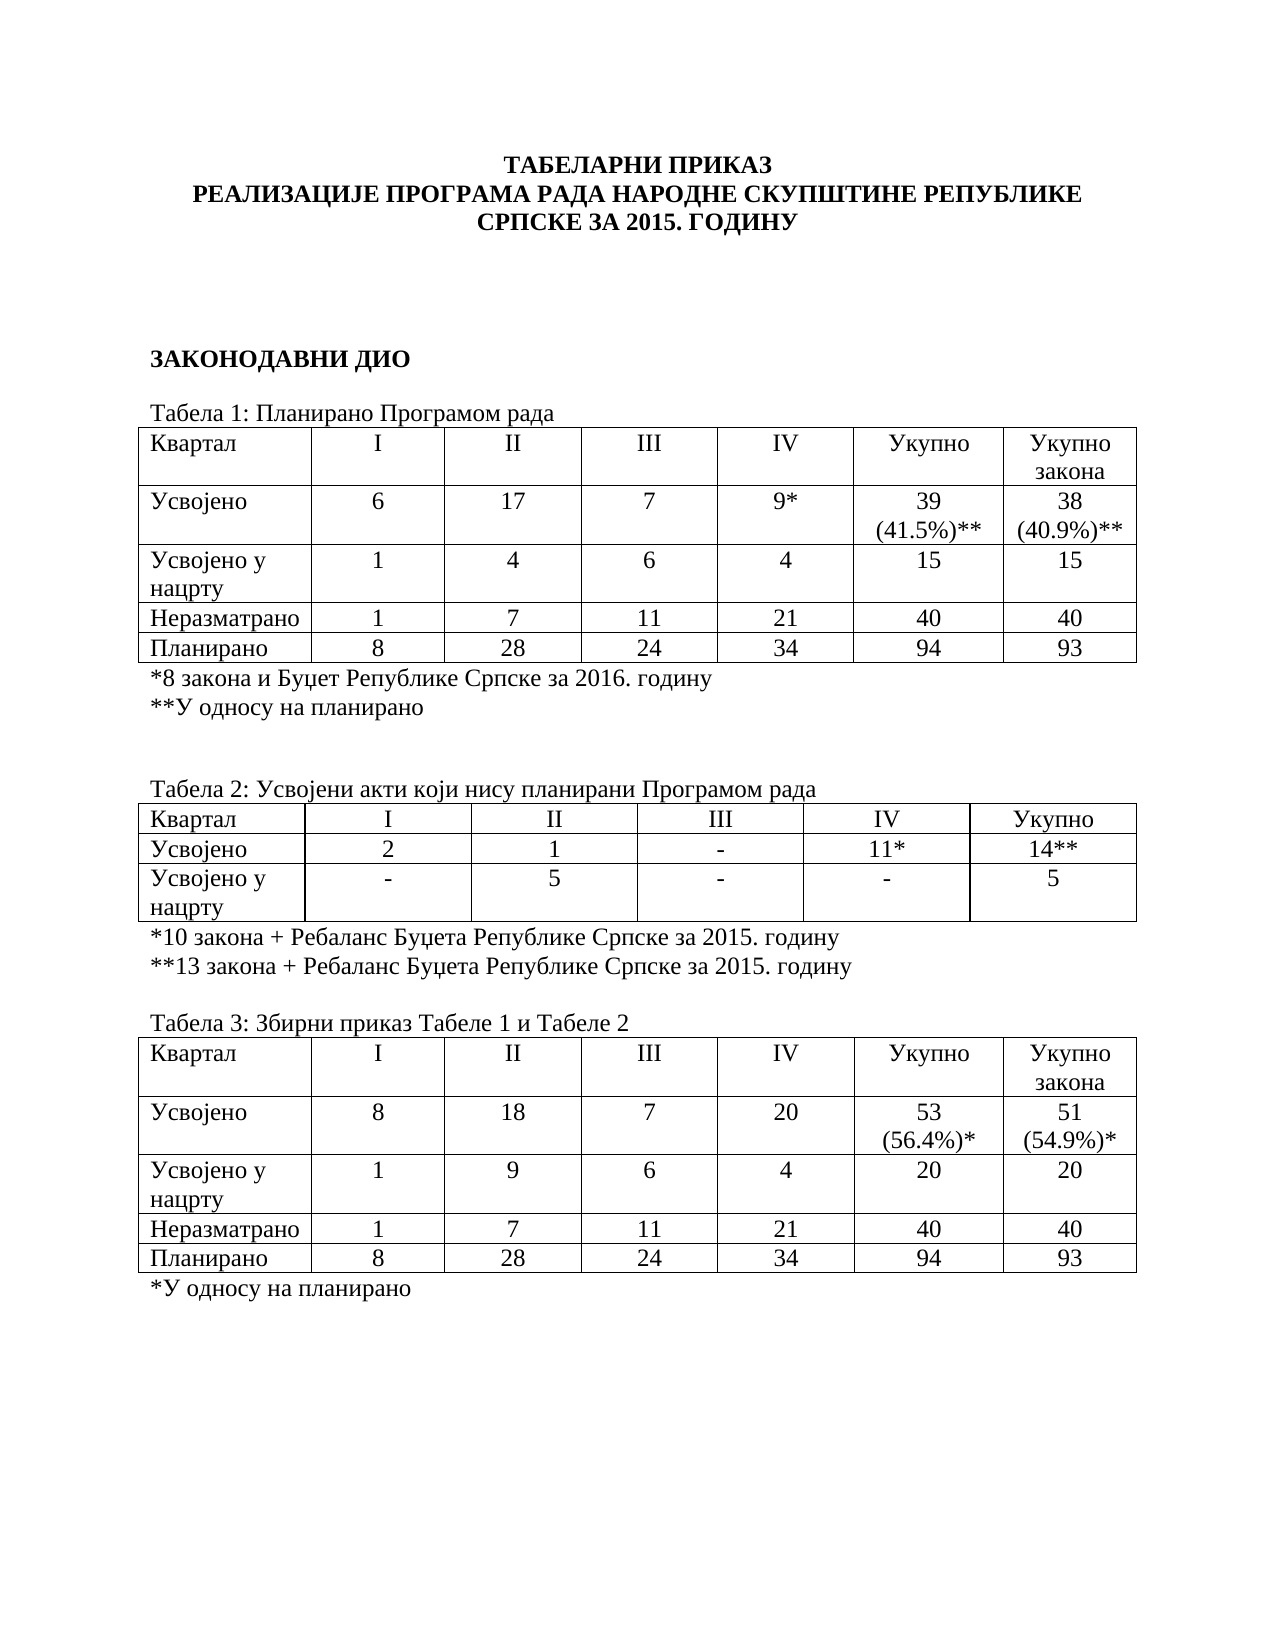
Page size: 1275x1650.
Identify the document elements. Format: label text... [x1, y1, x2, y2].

table_header Укупно [971, 804, 1136, 833]
table_cell 34 [718, 1244, 854, 1272]
table_cell 20 [718, 1097, 854, 1154]
table_cell 8 [312, 1097, 444, 1154]
table_cell Усвојено [139, 486, 311, 544]
table_cell 17 [445, 486, 581, 544]
table_cell 24 [582, 1244, 717, 1272]
table_cell 20 [855, 1155, 1003, 1213]
table_cell 40 [1004, 603, 1136, 632]
table_header IV [718, 1038, 854, 1096]
table_cell 40 [854, 603, 1003, 632]
table_cell Усвојено у нацрту [139, 1155, 311, 1213]
table_cell 1 [312, 545, 444, 602]
table_header Укупно [855, 1038, 1003, 1096]
table_cell 21 [718, 603, 853, 632]
table_cell 40 [855, 1214, 1003, 1242]
table_cell Планирано [139, 1244, 311, 1272]
table_cell 1 [312, 603, 444, 632]
table_cell 7 [582, 486, 717, 544]
table_cell 9 [445, 1155, 581, 1213]
table_cell 20 [1004, 1155, 1136, 1213]
table_header Квартал [139, 1038, 311, 1096]
table_header II [472, 804, 637, 833]
table_cell - [804, 864, 969, 921]
table_cell 6 [312, 486, 444, 544]
text **13 закона + Ребаланс Буџета Републике Српске за 2015. годину [150, 951, 1125, 979]
table_header Укупно [854, 428, 1003, 485]
table_cell 6 [582, 545, 717, 602]
table_cell 34 [718, 633, 853, 662]
table_cell 93 [1004, 1244, 1136, 1272]
table_cell 8 [312, 1244, 444, 1272]
text Табела 3: Збирни приказ Табеле 1 и Табеле 2 [150, 1008, 1125, 1037]
table_cell 4 [718, 545, 853, 602]
table_cell Планирано [139, 633, 311, 662]
table_header I [312, 428, 444, 485]
table_cell 8 [312, 633, 444, 662]
table_cell Неразматрано [139, 1214, 311, 1242]
text Табела 1: Планирано Програмом рада [150, 398, 1125, 427]
table_cell 2 [306, 834, 471, 862]
table_header III [582, 428, 717, 485]
table_header II [445, 428, 581, 485]
table_cell 7 [582, 1097, 717, 1154]
text ЗАКОНОДАВНИ ДИО [150, 344, 1125, 373]
table_cell Усвојено [139, 834, 304, 862]
text Табела 2: Усвојени акти који нису планирани Програмом рада [150, 774, 1125, 803]
table_cell 39 (41.5%)** [854, 486, 1003, 544]
table_cell 1 [312, 1155, 444, 1213]
table_cell 40 [1004, 1214, 1136, 1242]
table_header Квартал [139, 428, 311, 485]
table_cell 5 [971, 864, 1136, 921]
table_cell 4 [445, 545, 581, 602]
text **У односу на планирано [150, 692, 1125, 720]
table_cell 38 (40.9%)** [1004, 486, 1136, 544]
table_cell 1 [472, 834, 637, 862]
table_header Укупно закона [1004, 428, 1136, 485]
table_cell Усвојено у нацрту [139, 864, 304, 921]
table_cell Усвојено у нацрту [139, 545, 311, 602]
table_cell 6 [582, 1155, 717, 1213]
table_cell 15 [854, 545, 1003, 602]
table_header Квартал [139, 804, 304, 833]
table_cell 28 [445, 633, 581, 662]
text *У односу на планирано [150, 1273, 1125, 1302]
table_cell 51 (54.9%)* [1004, 1097, 1136, 1154]
table_cell 1 [312, 1214, 444, 1242]
table_cell 15 [1004, 545, 1136, 602]
table_cell 18 [445, 1097, 581, 1154]
table_cell Усвојено [139, 1097, 311, 1154]
table_header III [582, 1038, 717, 1096]
table_cell 9* [718, 486, 853, 544]
text РЕАЛИЗАЦИЈЕ ПРОГРАМА РАДА НАРОДНЕ СКУПШТИНЕ РЕПУБЛИКЕ СРПСКЕ ЗА 2015. ГОДИНУ [150, 179, 1125, 236]
table_cell 11 [582, 1214, 717, 1242]
table_cell 7 [445, 603, 581, 632]
table_header I [306, 804, 471, 833]
table_cell 14** [971, 834, 1136, 862]
table_cell 11* [804, 834, 969, 862]
table_header IV [718, 428, 853, 485]
table_cell 5 [472, 864, 637, 921]
table_cell 93 [1004, 633, 1136, 662]
table_header Укупно закона [1004, 1038, 1136, 1096]
text ТАБЕЛАРНИ ПРИКАЗ [150, 150, 1125, 179]
table_cell Неразматрано [139, 603, 311, 632]
table_cell 28 [445, 1244, 581, 1272]
table_cell - [638, 834, 803, 862]
table_cell 53 (56.4%)* [855, 1097, 1003, 1154]
table_header II [445, 1038, 581, 1096]
table_cell - [306, 864, 471, 921]
text *8 закона и Буџет Републике Српске за 2016. годину [150, 663, 1125, 692]
table_cell 11 [582, 603, 717, 632]
table_cell 24 [582, 633, 717, 662]
table_header III [638, 804, 803, 833]
table_cell 7 [445, 1214, 581, 1242]
text *10 закона + Ребаланс Буџета Републике Српске за 2015. годину [150, 922, 1125, 951]
table_header I [312, 1038, 444, 1096]
table_cell 21 [718, 1214, 854, 1242]
table_cell 94 [854, 633, 1003, 662]
table_cell - [638, 864, 803, 921]
table_header IV [804, 804, 969, 833]
table_cell 94 [855, 1244, 1003, 1272]
table_cell 4 [718, 1155, 854, 1213]
